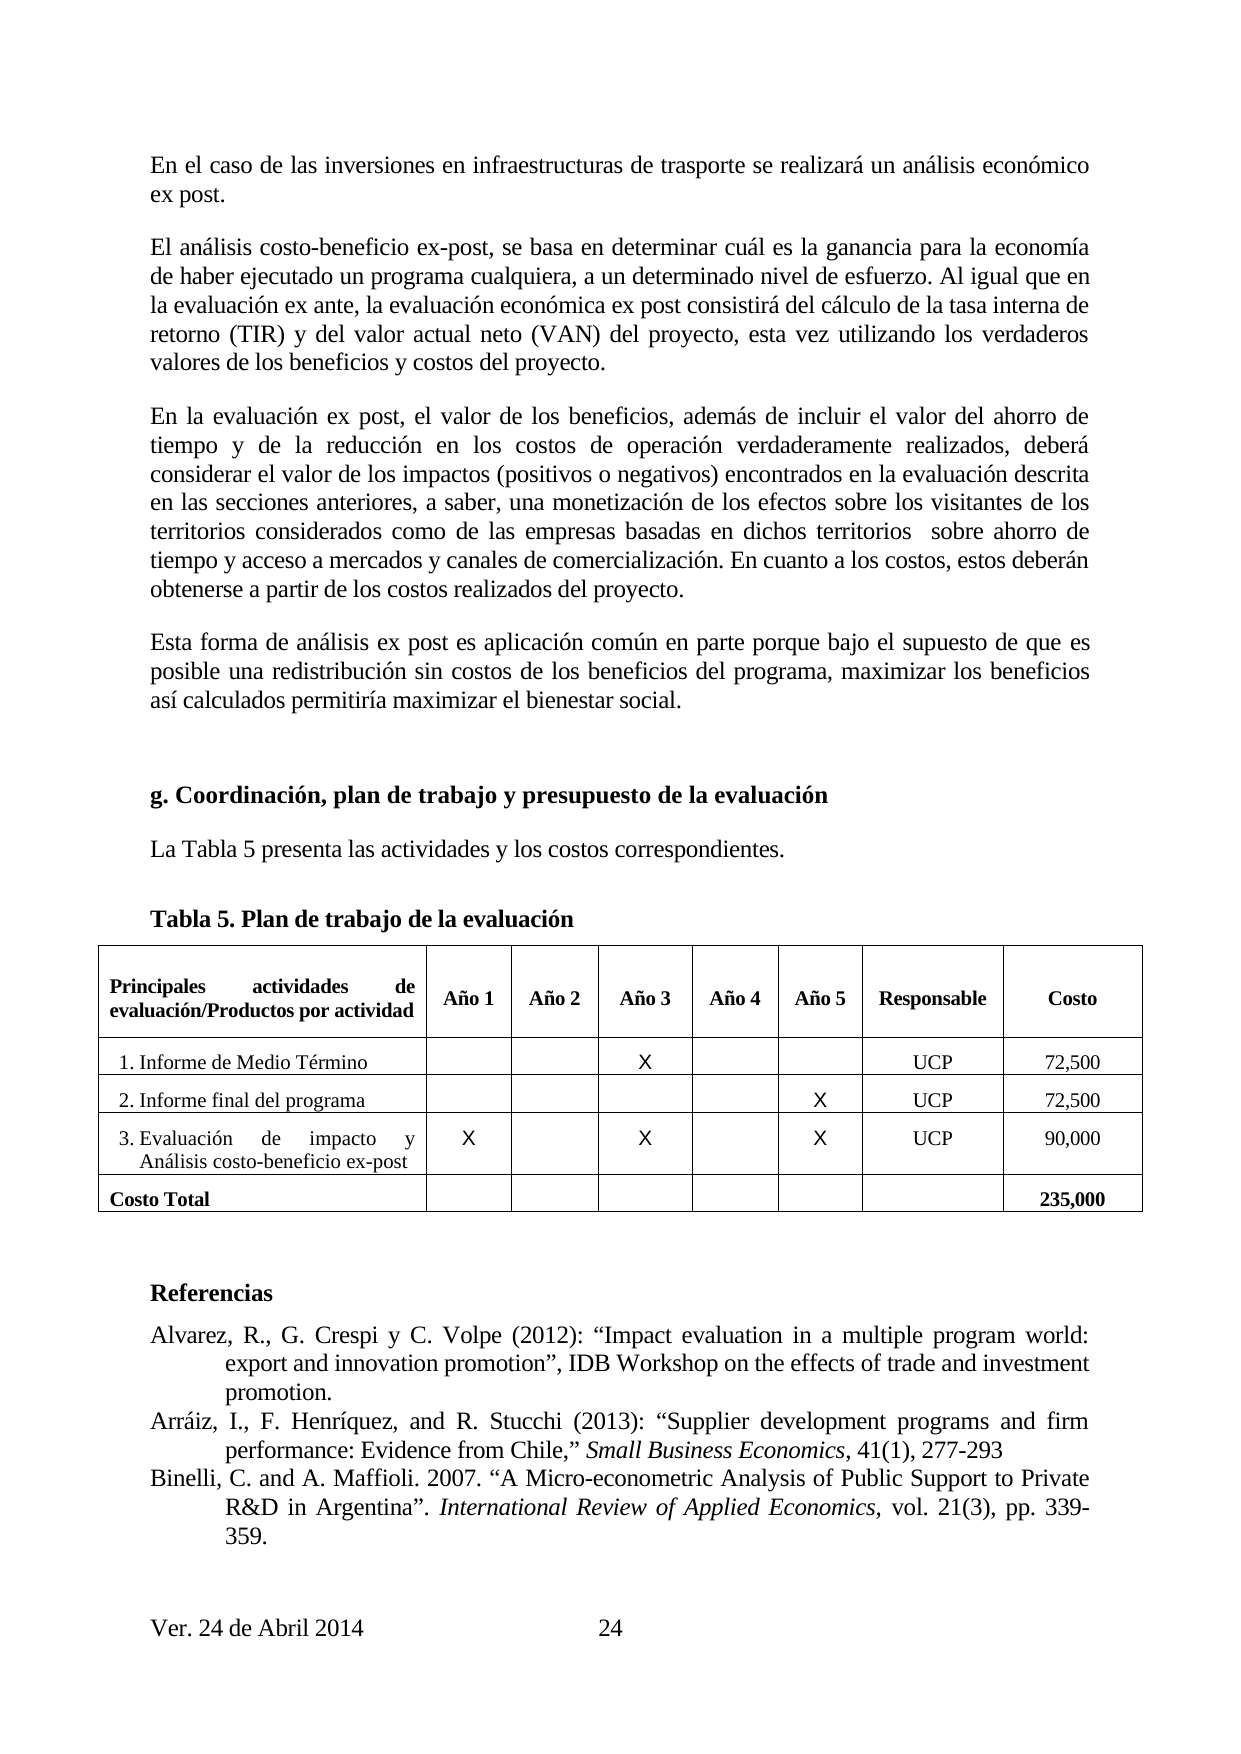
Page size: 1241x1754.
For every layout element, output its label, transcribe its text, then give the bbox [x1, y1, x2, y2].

table_cell Evaluación de impacto y Análisis costo-beneficio ex-post [99, 1113, 426, 1173]
table_header Principales actividades de evaluación/Productos por actividad [99, 946, 426, 1037]
table_cell [427, 1075, 511, 1112]
text Arráiz, I., F. Henríquez, and R. Stucchi (2013): “Supplier development programs and firm performance: Evidence from Chile,” Small Business Economics, 41(1), 277-293 [150, 1406, 1090, 1463]
table_cell [512, 1075, 598, 1112]
table_cell UCP [863, 1113, 1003, 1173]
table_cell Informe de Medio Término [99, 1038, 426, 1074]
table_header Año 3 [599, 946, 692, 1037]
table_cell [863, 1175, 1003, 1211]
table_cell Costo Total [99, 1175, 426, 1211]
table_cell [512, 1175, 598, 1211]
table_cell X [779, 1113, 862, 1173]
table_header Responsable [863, 946, 1003, 1037]
text La Tabla 5 presenta las actividades y los costos correspondientes. [150, 834, 1090, 862]
table_cell [512, 1038, 598, 1074]
subtitle g. Coordinación, plan de trabajo y presupuesto de la evaluación [150, 780, 1090, 809]
table_cell X [427, 1113, 511, 1173]
table_cell [693, 1113, 778, 1173]
table_cell [693, 1075, 778, 1112]
table_cell [693, 1038, 778, 1074]
text Esta forma de análisis ex post es aplicación común en parte porque bajo el supuesto de que es posible una redistribución sin costos de los beneficios del programa, maximizar los beneficios así calculados permitiría maximizar el bienestar social. [150, 627, 1090, 714]
table_cell UCP [863, 1075, 1003, 1112]
subtitle Tabla 5. Plan de trabajo de la evaluación [150, 904, 1090, 932]
table_cell 235,000 [1004, 1175, 1142, 1211]
table_cell [512, 1113, 598, 1173]
table_cell [599, 1075, 692, 1112]
text En el caso de las inversiones en infraestructuras de trasporte se realizará un análisis económico ex post. [150, 150, 1090, 207]
table_cell [779, 1175, 862, 1211]
table_cell UCP [863, 1038, 1003, 1074]
table_header Año 1 [427, 946, 511, 1037]
text Binelli, C. and A. Maffioli. 2007. “A Micro-econometric Analysis of Public Support to Private R&D in Argentina”. International Review of Applied Economics, vol. 21(3), pp. 339-359. [150, 1463, 1090, 1550]
table_cell X [779, 1075, 862, 1112]
table_cell X [599, 1038, 692, 1074]
table_header Año 4 [693, 946, 778, 1037]
table_cell 90,000 [1004, 1113, 1142, 1173]
text En la evaluación ex post, el valor de los beneficios, además de incluir el valor del ahorro de tiempo y de la reducción en los costos de operación verdaderamente realizados, deberá considerar el valor de los impactos (positivos o negativos) encontrados en la evaluación descrita en las secciones anteriores, a saber, una monetización de los efectos sobre los visitantes de los territorios considerados como de las empresas basadas en dichos territorios sobre ahorro de tiempo y acceso a mercados y canales de comercialización. En cuanto a los costos, estos deberán obtenerse a partir de los costos realizados del proyecto. [150, 401, 1090, 602]
table_header Costo [1004, 946, 1142, 1037]
table_header Año 2 [512, 946, 598, 1037]
table_cell 72,500 [1004, 1038, 1142, 1074]
table_cell [693, 1175, 778, 1211]
table_cell [599, 1175, 692, 1211]
table_cell [427, 1038, 511, 1074]
table_cell 72,500 [1004, 1075, 1142, 1112]
list Referencias [150, 1278, 1090, 1307]
table_cell Informe final del programa [99, 1075, 426, 1112]
text Alvarez, R., G. Crespi y C. Volpe (2012): “Impact evaluation in a multiple program world: export and innovation promotion”, IDB Workshop on the effects of trade and investment promotion. [150, 1320, 1090, 1406]
text El análisis costo-beneficio ex-post, se basa en determinar cuál es la ganancia para la economía de haber ejecutado un programa cualquiera, a un determinado nivel de esfuerzo. Al igual que en la evaluación ex ante, la evaluación económica ex post consistirá del cálculo de la tasa interna de retorno (TIR) y del valor actual neto (VAN) del proyecto, esta vez utilizando los verdaderos valores de los beneficios y costos del proyecto. [150, 232, 1090, 376]
table_header Año 5 [779, 946, 862, 1037]
table_cell [779, 1038, 862, 1074]
table_cell [427, 1175, 511, 1211]
table_cell X [599, 1113, 692, 1173]
